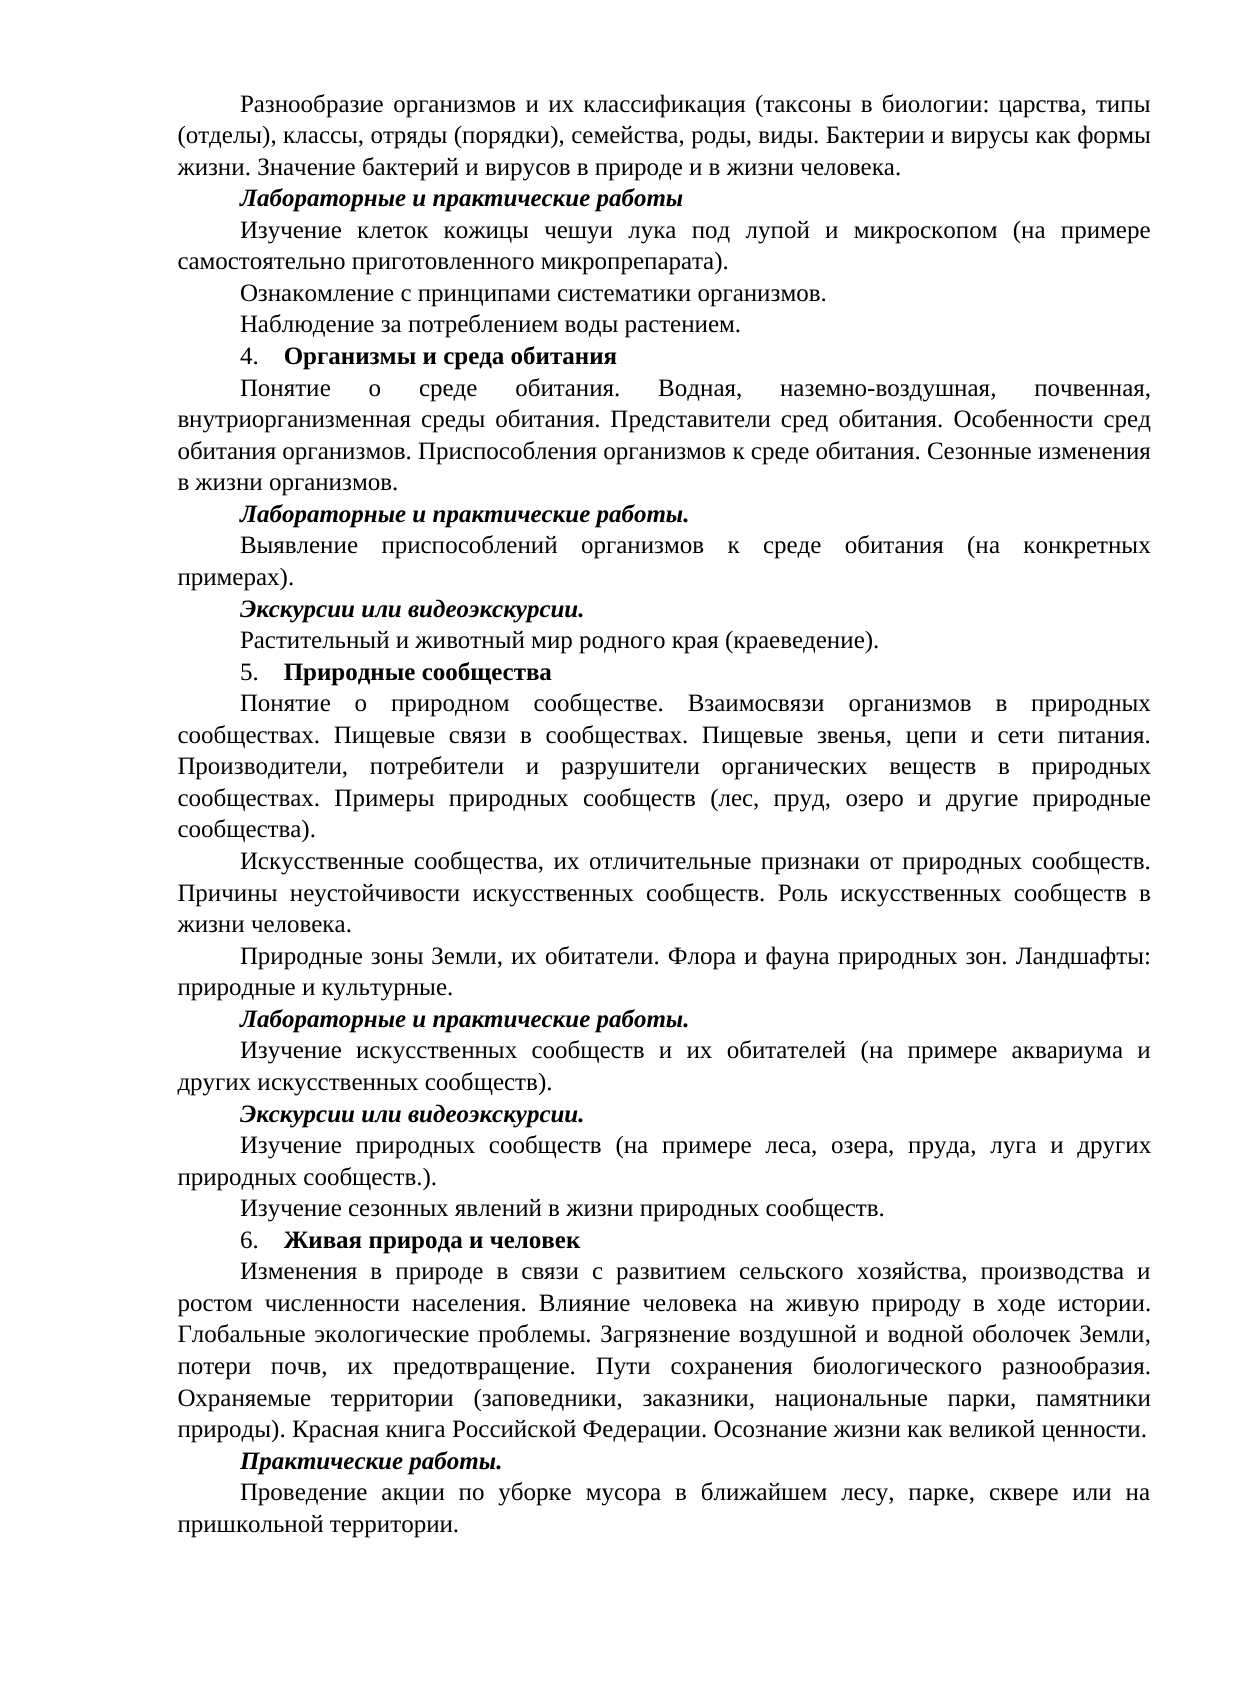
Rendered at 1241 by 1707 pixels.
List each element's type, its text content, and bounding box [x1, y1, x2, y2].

text Изучение природных сообществ (на примере леса, озера, пруда, луга и других природных сообществ.). [177, 1130, 1152, 1191]
text Наблюдение за потреблением воды растением. [177, 309, 1152, 338]
text Лабораторные и практические работы. [177, 499, 1152, 528]
text Изучение искусственных сообществ и их обитателей (на примере аквариума и других искусственных сообществ). [177, 1036, 1152, 1096]
text Лабораторные и практические работы [177, 183, 1152, 212]
text Экскурсии или видеоэкскурсии. [177, 1099, 1152, 1127]
text Экскурсии или видеоэкскурсии. [177, 594, 1152, 622]
list Организмы и среда обитания [240, 341, 1152, 370]
text Понятие о природном сообществе. Взаимосвязи организмов в природных сообществах. Пищевые связи в сообществах. Пищевые звенья, цепи и сети питания. Производители, потребители и разрушители органических веществ в природных сообществах. Примеры природных сообществ (лес, пруд, озеро и другие природные сообщества). [177, 688, 1152, 843]
text Практические работы. [177, 1446, 1152, 1474]
text Искусственные сообщества, их отличительные признаки от природных сообществ. Причины неустойчивости искусственных сообществ. Роль искусственных сообществ в жизни человека. [177, 846, 1152, 938]
text Изменения в природе в связи с развитием сельского хозяйства, производства и ростом численности населения. Влияние человека на живую природу в ходе истории. Глобальные экологические проблемы. Загрязнение воздушной и водной оболочек Земли, потери почв, их предотвращение. Пути сохранения биологического разнообразия. Охраняемые территории (заповедники, заказники, национальные парки, памятники природы). Красная книга Российской Федерации. Осознание жизни как великой ценности. [177, 1256, 1152, 1443]
text Природные зоны Земли, их обитатели. Флора и фауна природных зон. Ландшафты: природные и культурные. [177, 941, 1152, 1001]
text Выявление приспособлений организмов к среде обитания (на конкретных примерах). [177, 531, 1152, 591]
text Изучение сезонных явлений в жизни природных сообществ. [177, 1193, 1152, 1222]
text Разнообразие организмов и их классификация (таксоны в биологии: царства, типы (отделы), классы, отряды (порядки), семейства, роды, виды. Бактерии и вирусы как формы жизни. Значение бактерий и вирусов в природе и в жизни человека. [177, 89, 1152, 181]
text Изучение клеток кожицы чешуи лука под лупой и микроскопом (на примере самостоятельно приготовленного микропрепарата). [177, 215, 1152, 275]
list Живая природа и человек [240, 1225, 1152, 1254]
text Проведение акции по уборке мусора в ближайшем лесу, парке, сквере или на пришкольной территории. [177, 1477, 1152, 1538]
list Природные сообщества [240, 657, 1152, 686]
text Растительный и животный мир родного края (краеведение). [177, 625, 1152, 654]
text Ознакомление с принципами систематики организмов. [177, 278, 1152, 307]
text Понятие о среде обитания. Водная, наземно-воздушная, почвенная, внутриорганизменная среды обитания. Представители сред обитания. Особенности сред обитания организмов. Приспособления организмов к среде обитания. Сезонные изменения в жизни организмов. [177, 373, 1152, 496]
text Лабораторные и практические работы. [177, 1004, 1152, 1033]
